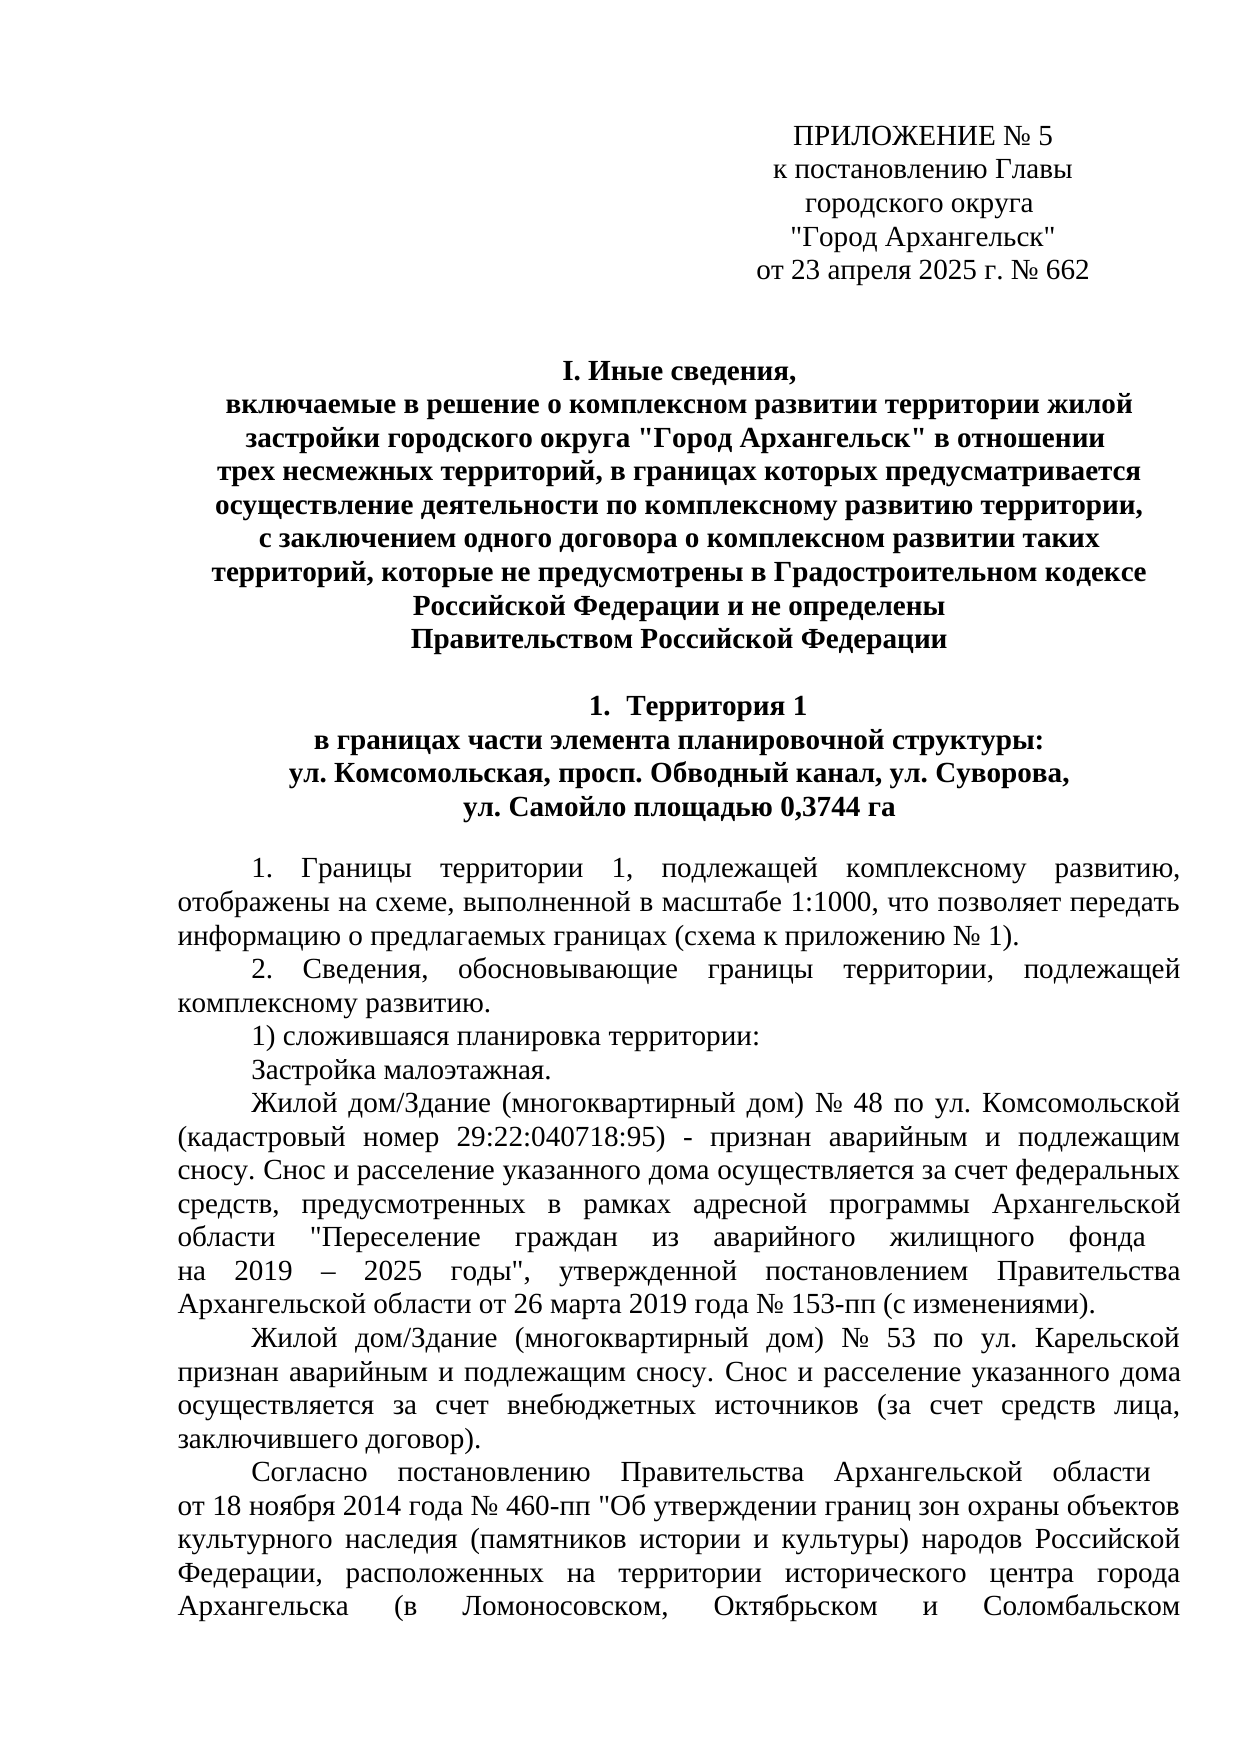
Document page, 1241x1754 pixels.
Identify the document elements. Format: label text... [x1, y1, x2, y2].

text в границах части элемента планировочной структуры: [177, 722, 1181, 755]
text городского округа "Город Архангельск" [664, 185, 1181, 252]
text от 23 апреля 2025 г. № 662 [664, 252, 1181, 286]
text Застройка малоэтажная. [177, 1052, 1181, 1085]
text к постановлению Главы [664, 152, 1181, 185]
text ул. Самойло площадью 0,3744 га [177, 789, 1181, 822]
text включаемые в решение о комплексном развитии территории жилой застройки городского округа "Город Архангельск" в отношении трех несмежных территорий, в границах которых предусматривается осуществление деятельности по комплексному развитию территории, [177, 386, 1181, 521]
text ПРИЛОЖЕНИЕ № 5 [664, 118, 1181, 152]
text I. Иные сведения, [177, 353, 1181, 386]
text ул. Комсомольская, просп. Обводный канал, ул. Суворова, [177, 755, 1181, 789]
text Правительством Российской Федерации [177, 621, 1181, 655]
text с заключением одного договора о комплексном развитии таких территорий, которые не предусмотрены в Градостроительном кодексе Российской Федерации и не определены [177, 521, 1181, 621]
text Жилой дом/Здание (многоквартирный дом) № 48 по ул. Комсомольской (кадастровый номер 29:22:040718:95) - признан аварийным и подлежащим сносу. Снос и расселение указанного дома осуществляется за счет федеральных средств, предусмотренных в рамках адресной программы Архангельской области "Переселение граждан из аварийного жилищного фонда на 2019 – 2025 годы", утвержденной постановлением Правительства Архангельской области от 26 марта 2019 года № 153-пп (с изменениями). [177, 1085, 1181, 1320]
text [177, 1454, 1181, 1622]
list Территория 1 [215, 688, 1181, 722]
text 1) сложившаяся планировка территории: [177, 1018, 1181, 1052]
text Жилой дом/Здание (многоквартирный дом) № 53 по ул. Карельской признан аварийным и подлежащим сносу. Снос и расселение указанного дома осуществляется за счет внебюджетных источников (за счет средств лица, заключившего договор). [177, 1320, 1181, 1454]
text 1. Границы территории 1, подлежащей комплексному развитию, отображены на схеме, выполненной в масштабе 1:1000, что позволяет передать информацию о предлагаемых границах (схема к приложению № 1). [177, 851, 1181, 951]
text 2. Сведения, обосновывающие границы территории, подлежащей комплексному развитию. [177, 951, 1181, 1018]
